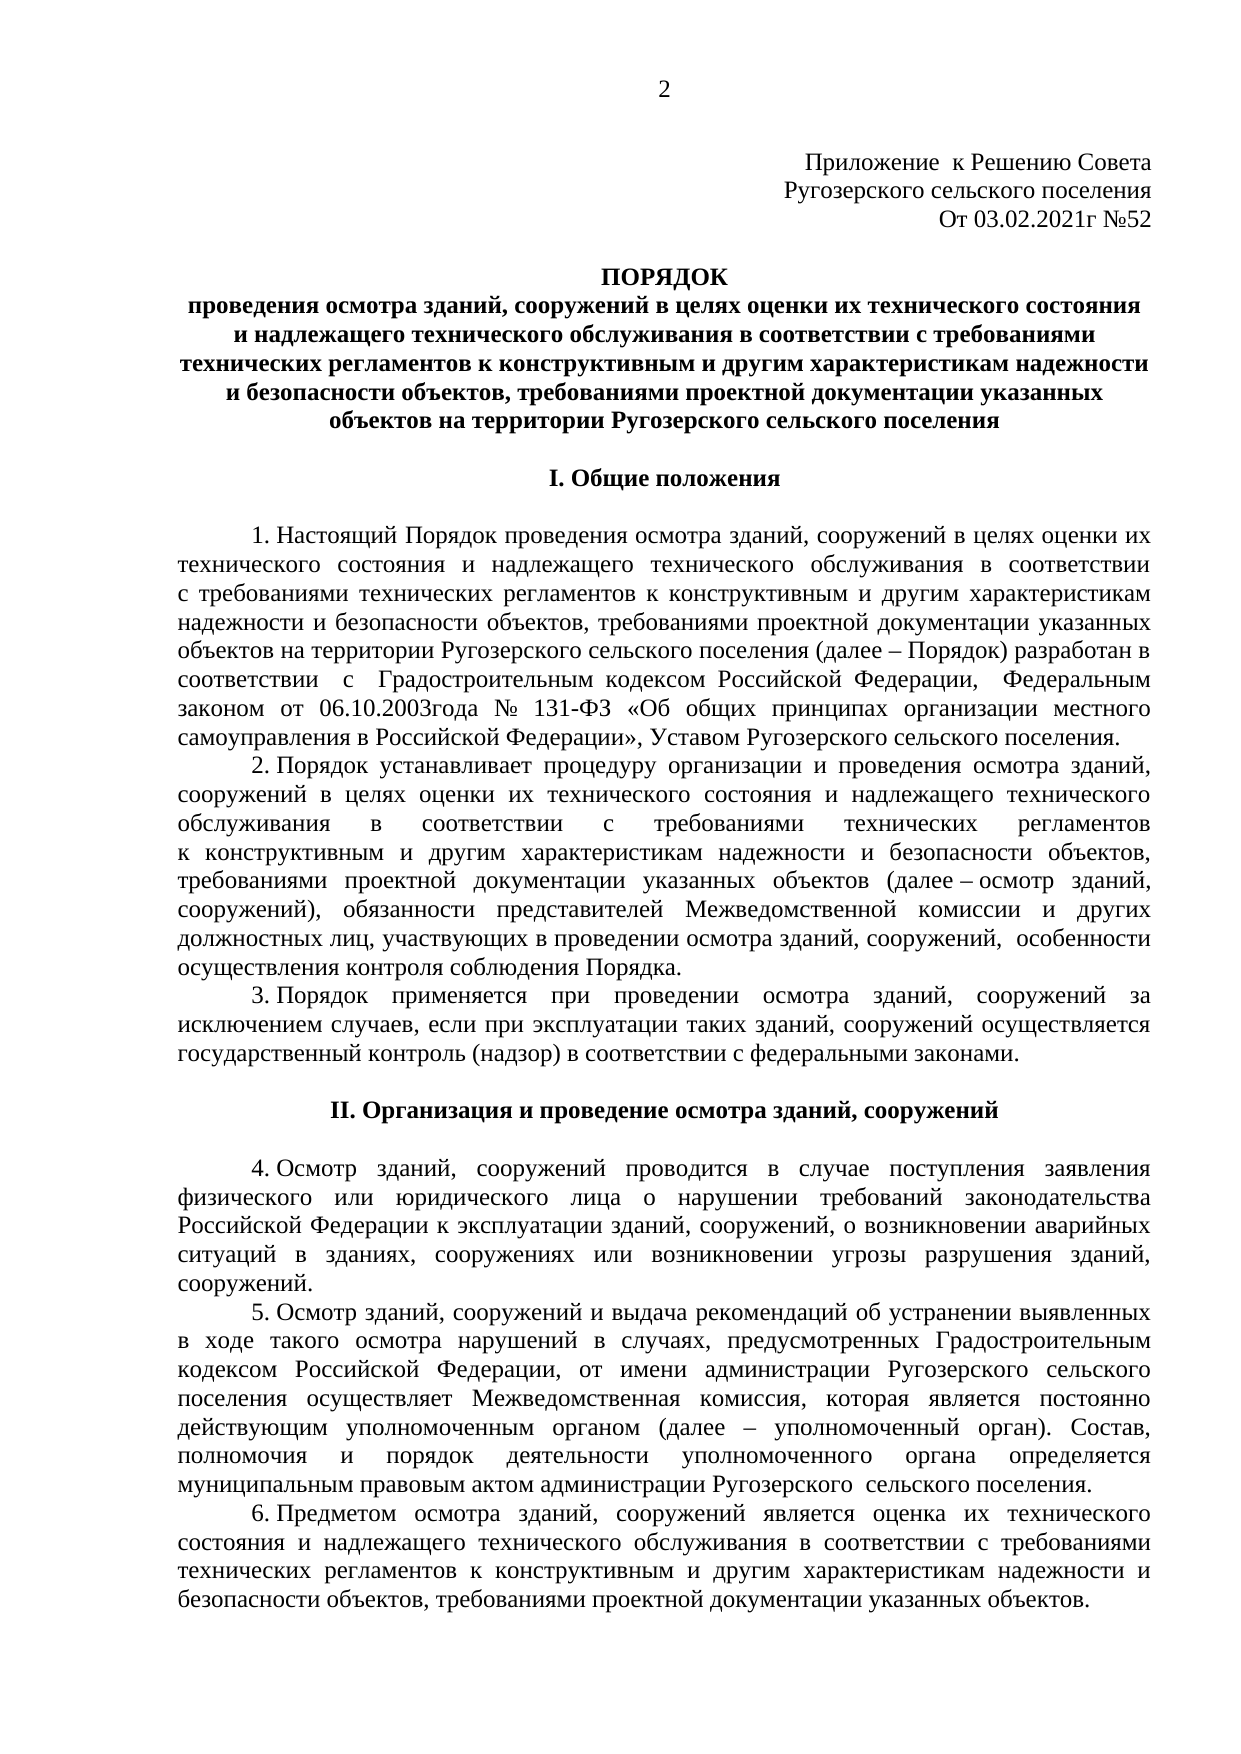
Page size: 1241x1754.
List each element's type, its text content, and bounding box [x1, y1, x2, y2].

text ПОРЯДОК [177, 262, 1152, 291]
text I. Общие положения [177, 463, 1152, 492]
text проведения осмотра зданий, сооружений в целях оценки их технического состояния [177, 291, 1152, 319]
text 2. Порядок устанавливает процедуру организации и проведения осмотра зданий, сооружений в целях оценки их технического состояния и надлежащего технического обслуживания в соответствии с требованиями технических регламентов к конструктивным и другим характеристикам надежности и безопасности объектов, требованиями проектной документации указанных объектов (далее – осмотр зданий, сооружений), обязанности представителей Межведомственной комиссии и других должностных лиц, участвующих в проведении осмотра зданий, сооружений, особенности осуществления контроля соблюдения Порядка. [177, 751, 1152, 981]
text От 03.02.2021г №52 [177, 204, 1152, 233]
text 5. Осмотр зданий, сооружений и выдача рекомендаций об устранении выявленных в ходе такого осмотра нарушений в случаях, предусмотренных Градостроительным кодексом Российской Федерации, от имени администрации Ругозерского сельского поселения осуществляет Межведомственная комиссия, которая является постоянно действующим уполномоченным органом (далее – уполномоченный орган). Состав, полномочия и порядок деятельности уполномоченного органа определяется муниципальным правовым актом администрации Ругозерского сельского поселения. [177, 1297, 1152, 1498]
text 1. Настоящий Порядок проведения осмотра зданий, сооружений в целях оценки их технического состояния и надлежащего технического обслуживания в соответствии с требованиями технических регламентов к конструктивным и другим характеристикам надежности и безопасности объектов, требованиями проектной документации указанных объектов на территории Ругозерского сельского поселения (далее – Порядок) разработан в соответствии с Градостроительным кодексом Российской Федерации, Федеральным законом от 06.10.2003года № 131-ФЗ «Об общих принципах организации местного самоуправления в Российской Федерации», Уставом Ругозерского сельского поселения. [177, 521, 1152, 751]
text и надлежащего технического обслуживания в соответствии с требованиями технических регламентов к конструктивным и другим характеристикам надежности и безопасности объектов, требованиями проектной документации указанных объектов на территории Ругозерского сельского поселения [177, 319, 1152, 434]
text Ругозерского сельского поселения [177, 176, 1152, 204]
text 3. Порядок применяется при проведении осмотра зданий, сооружений за исключением случаев, если при эксплуатации таких зданий, сооружений осуществляется государственный контроль (надзор) в соответствии с федеральными законами. [177, 981, 1152, 1067]
text 6. Предметом осмотра зданий, сооружений является оценка их технического состояния и надлежащего технического обслуживания в соответствии с требованиями технических регламентов к конструктивным и другим характеристикам надежности и безопасности объектов, требованиями проектной документации указанных объектов. [177, 1498, 1152, 1613]
text Приложение к Решению Совета [177, 147, 1152, 176]
text II. Организация и проведение осмотра зданий, сооружений [177, 1096, 1152, 1124]
text 4. Осмотр зданий, сооружений проводится в случае поступления заявления физического или юридического лица о нарушении требований законодательства Российской Федерации к эксплуатации зданий, сооружений, о возникновении аварийных ситуаций в зданиях, сооружениях или возникновении угрозы разрушения зданий, сооружений. [177, 1153, 1152, 1297]
